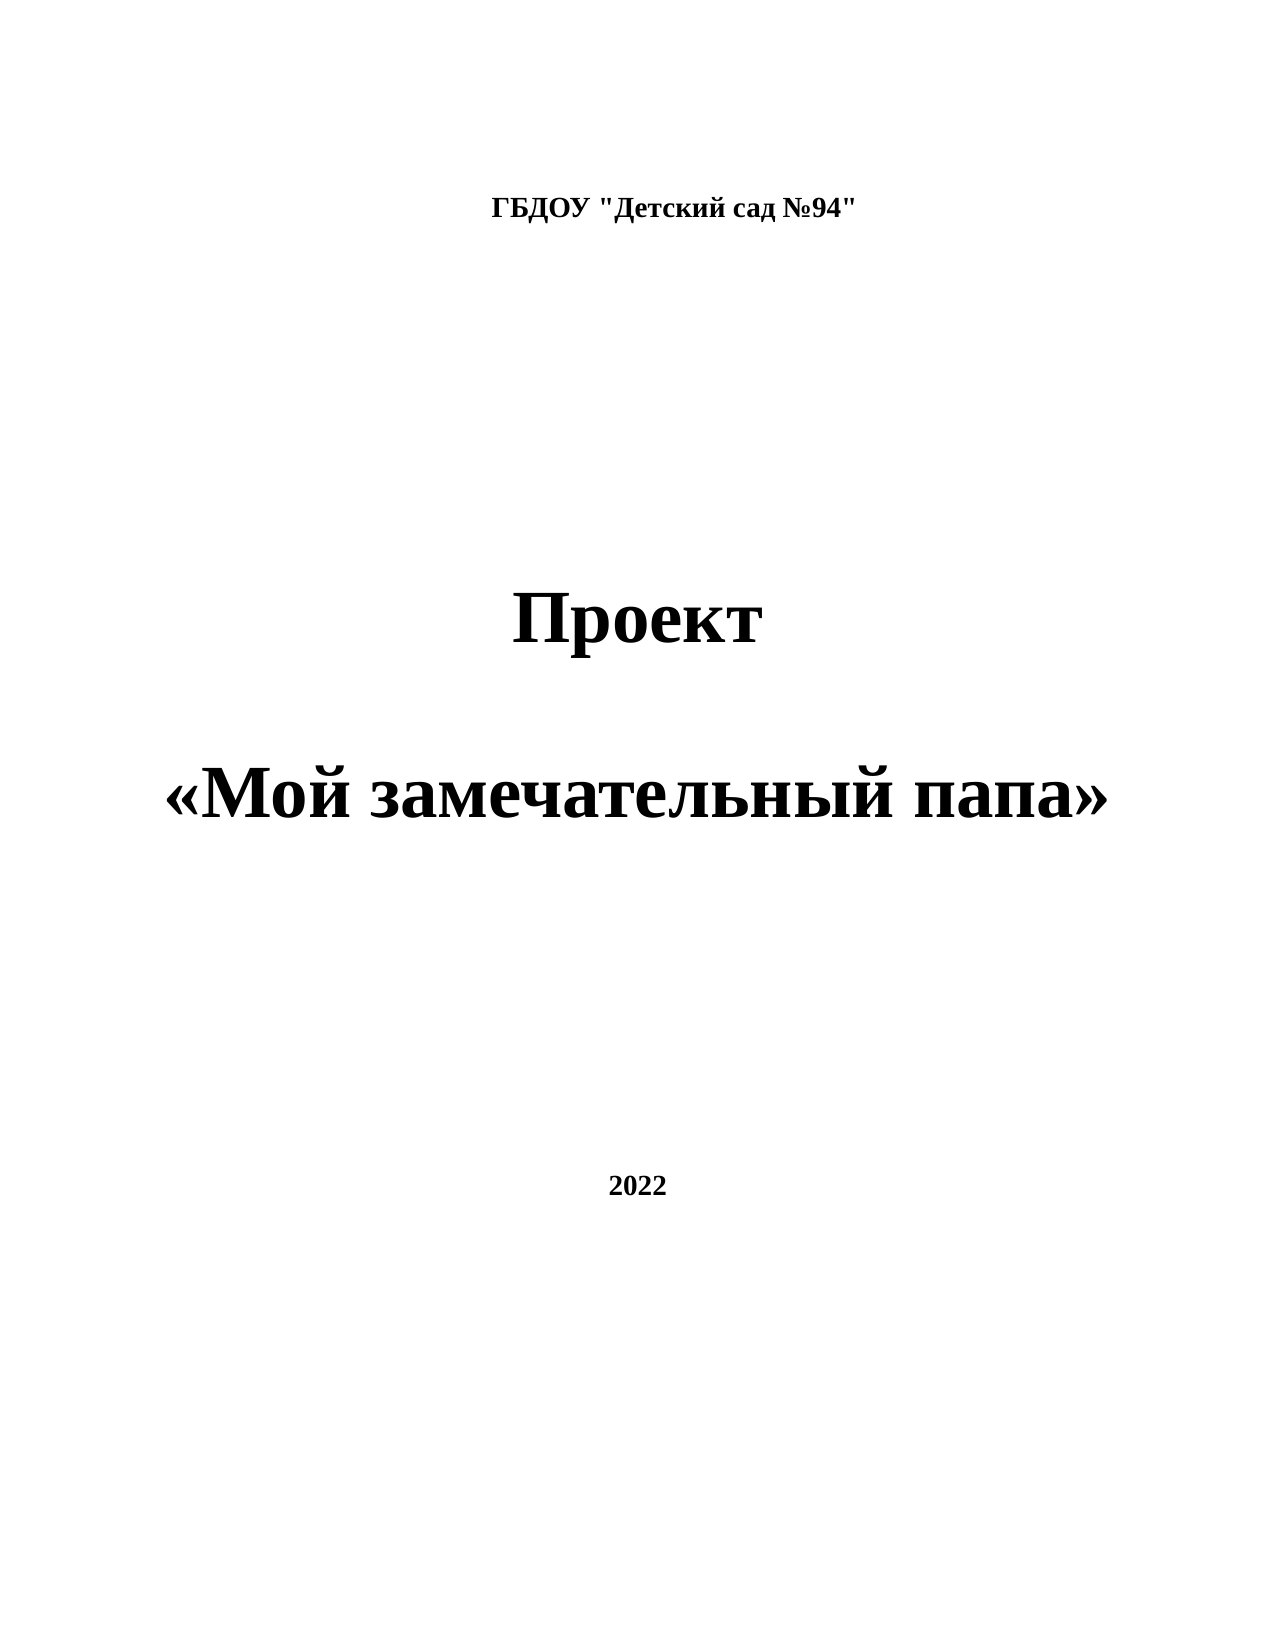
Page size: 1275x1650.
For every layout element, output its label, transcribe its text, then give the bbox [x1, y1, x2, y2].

text ГБДОУ "Детский сад №94" [150, 187, 1125, 225]
text Проект [585, 612, 1125, 650]
text Проект [150, 612, 575, 650]
text «Мой замечательный папа» [150, 787, 1125, 825]
text 2022 [150, 1175, 1125, 1200]
